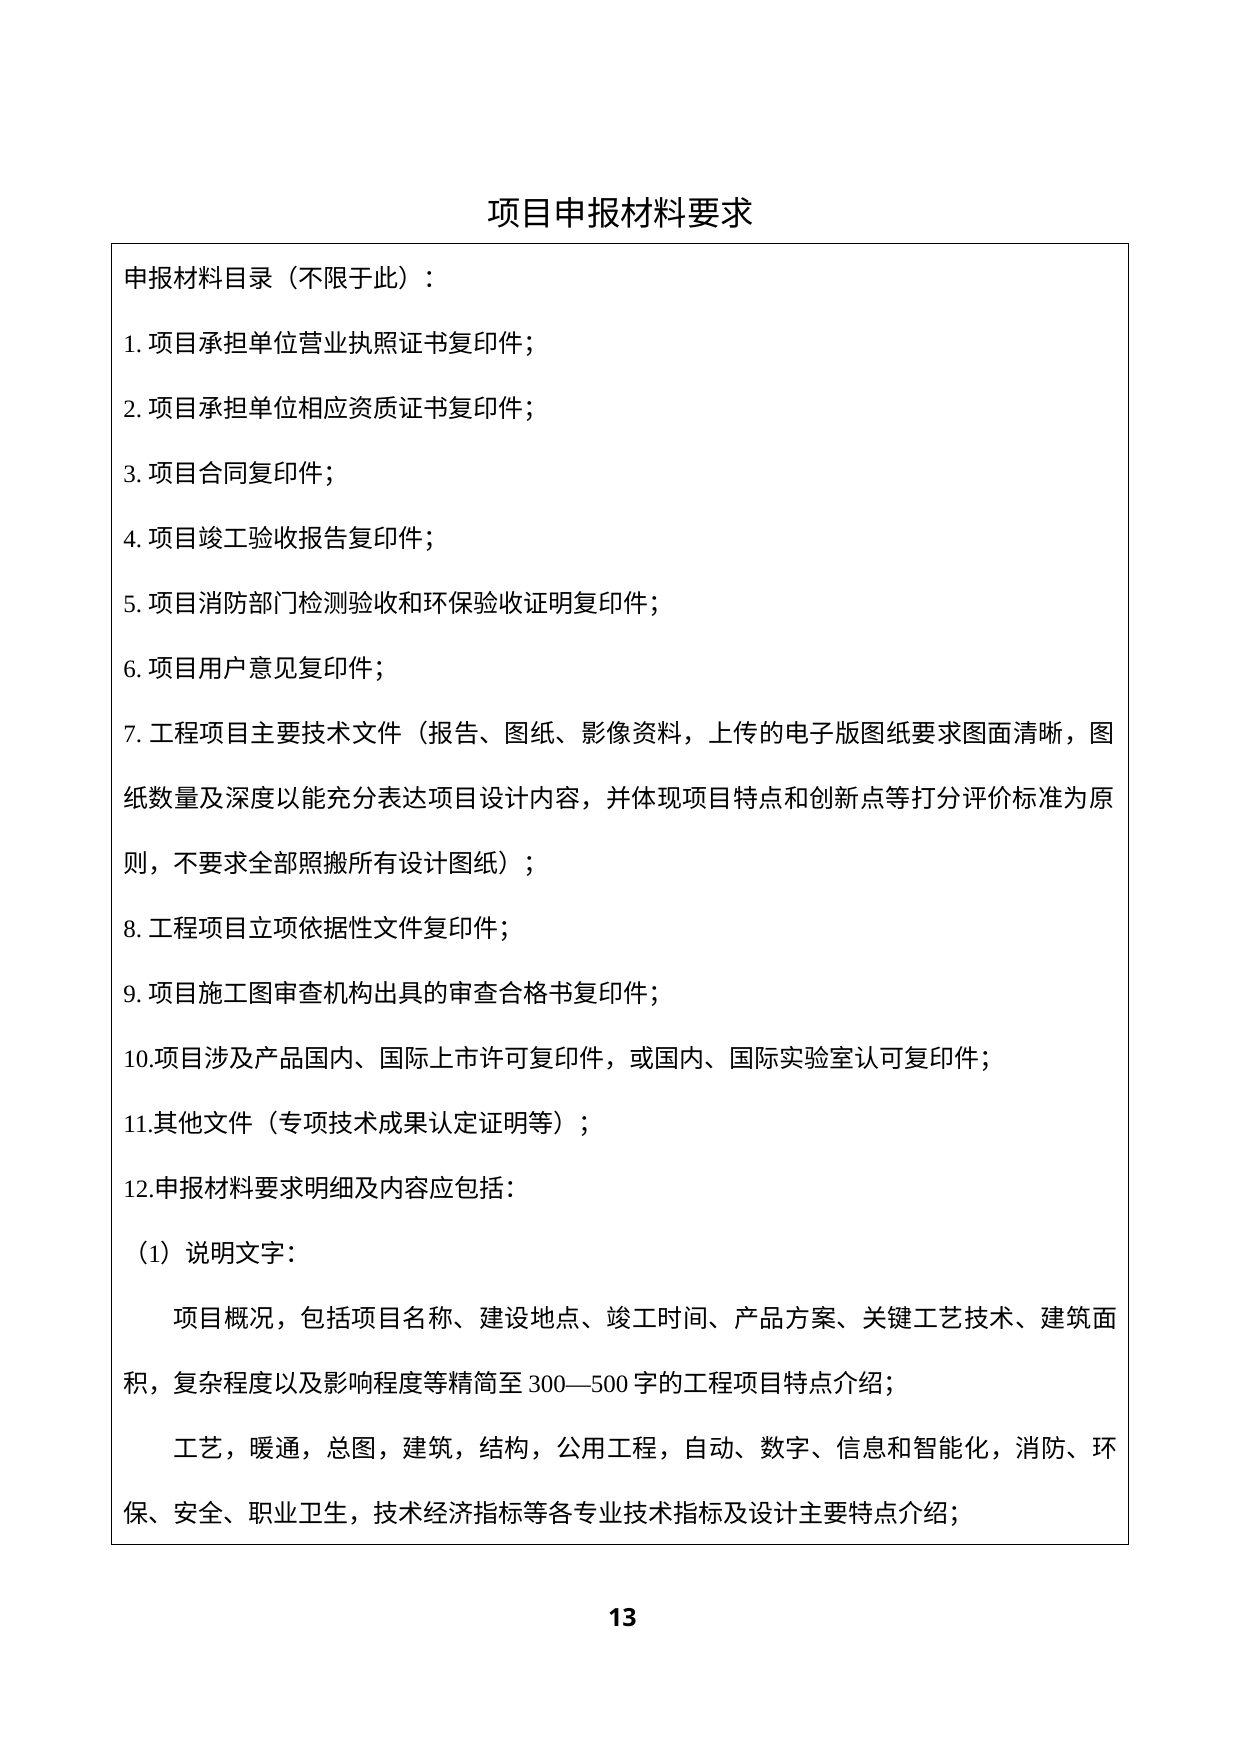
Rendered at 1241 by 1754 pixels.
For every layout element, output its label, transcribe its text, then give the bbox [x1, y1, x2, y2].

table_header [112, 244, 1128, 1544]
text 项目申报材料要求 [165, 178, 1075, 243]
